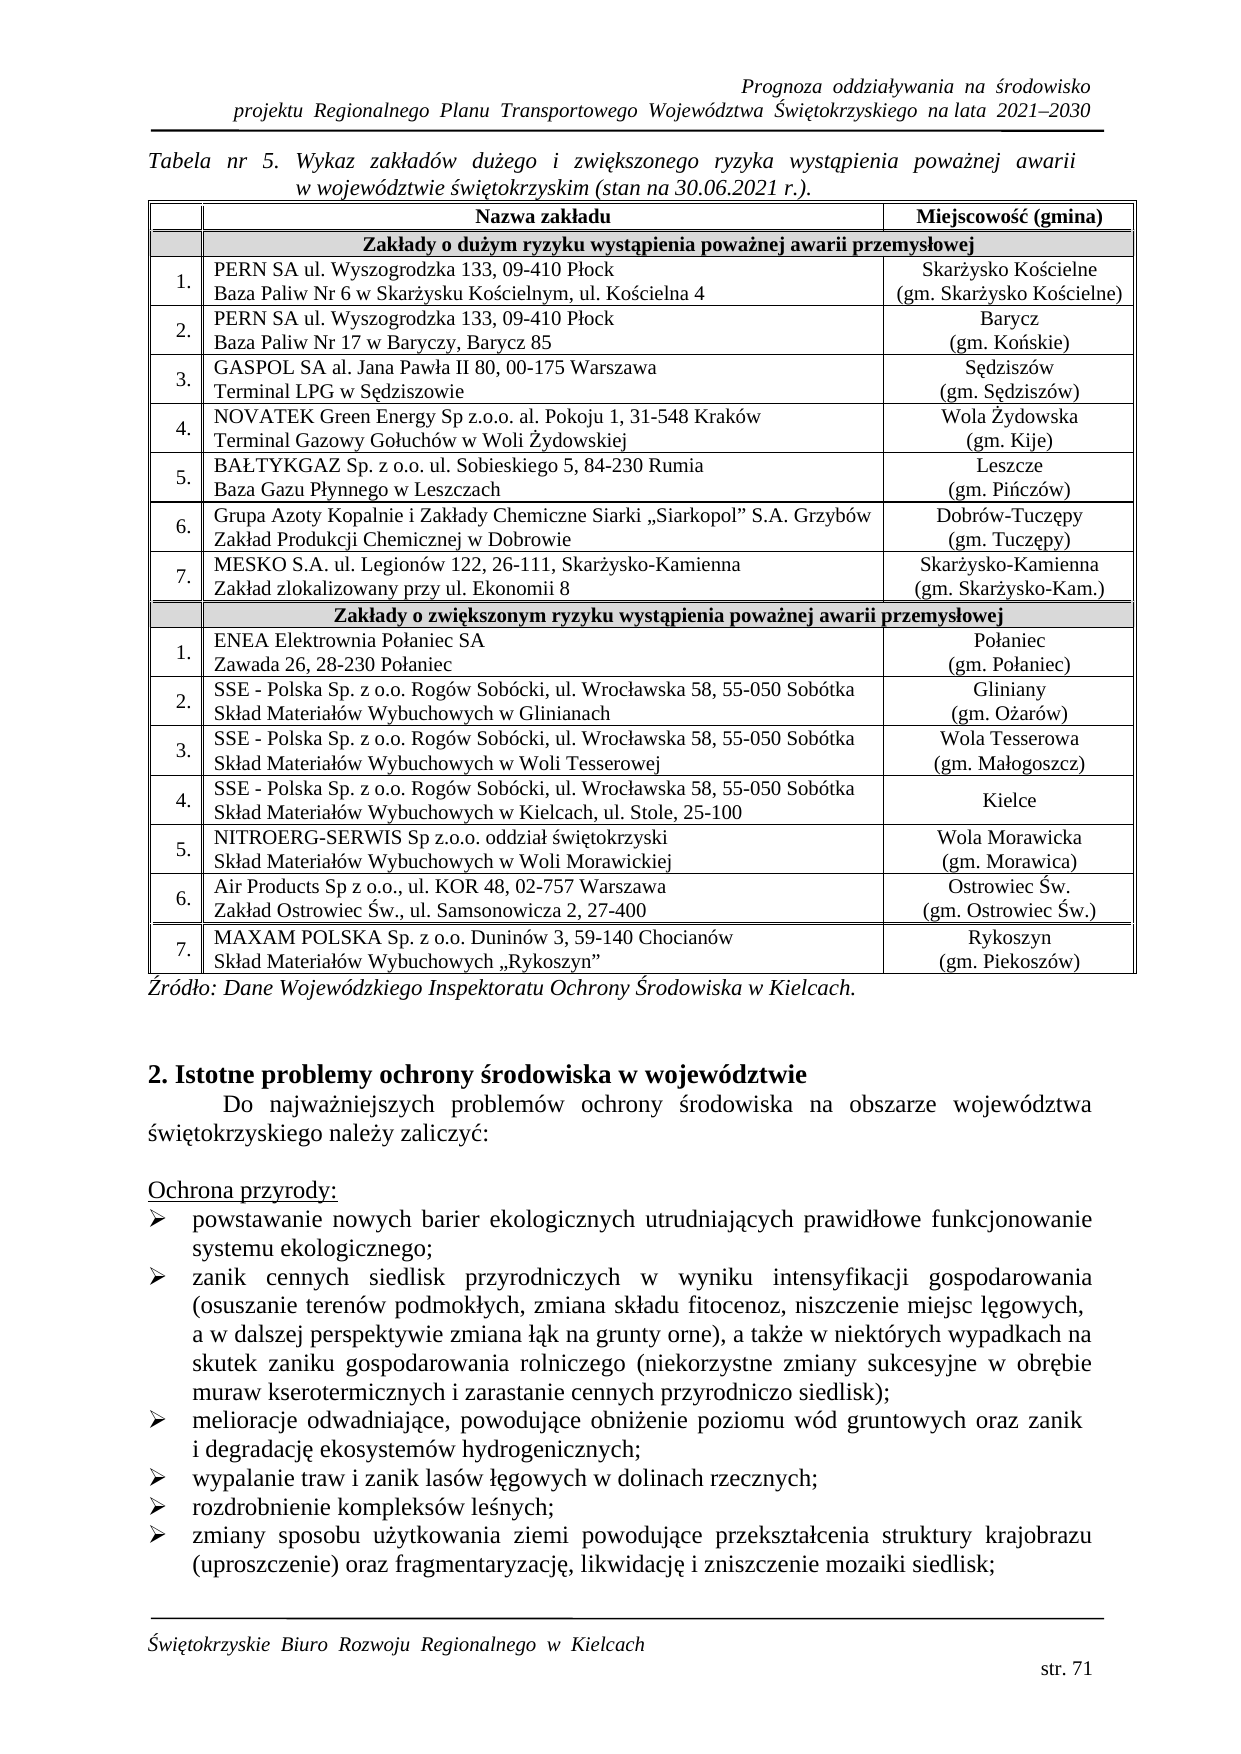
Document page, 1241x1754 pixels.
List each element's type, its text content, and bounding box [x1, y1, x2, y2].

table_cell 5. [151, 453, 201, 501]
table_cell BAŁTYKGAZ Sp. z o.o. ul. Sobieskiego 5, 84-230 Rumia Baza Gazu Płynnego w Leszczach [204, 453, 883, 501]
table_cell Połaniec (gm. Połaniec) [884, 628, 1133, 676]
list zmiany sposobu użytkowania ziemi powodujące przekształcenia struktury krajobrazu (uproszczenie) oraz fragmentaryzację, likwidację i zniszczenie mozaiki siedlisk; [148, 1521, 1093, 1578]
table_cell 2. [151, 677, 201, 725]
table_cell [151, 600, 201, 627]
list zanik cennych siedlisk przyrodniczych w wyniku intensyfikacji gospodarowania (osuszanie terenów podmokłych, zmiana składu fitocenoz, niszczenie miejsc lęgowych, a w dalszej perspektywie zmiana łąk na grunty orne), a także w niektórych wypadkach na skutek zaniku gospodarowania rolniczego (niekorzystne zmiany sukcesyjne w obrębie muraw kserotermicznych i zarastanie cennych przyrodniczo siedlisk); [148, 1262, 1093, 1406]
table_cell [151, 229, 201, 256]
table_cell PERN SA ul. Wyszogrodzka 133, 09-410 Płock Baza Paliw Nr 6 w Skarżysku Kościelnym, ul. Kościelna 4 [204, 257, 883, 305]
table_cell Barycz (gm. Końskie) [884, 306, 1133, 354]
table_cell Air Products Sp z o.o., ul. KOR 48, 02-757 Warszawa Zakład Ostrowiec Św., ul. Samsonowicza 2, 27-400 [204, 874, 883, 922]
table_cell 4. [151, 404, 201, 452]
table_cell MESKO S.A. ul. Legionów 122, 26-111, Skarżysko-Kamienna Zakład zlokalizowany przy ul. Ekonomii 8 [204, 552, 883, 600]
table_cell Rykoszyn (gm. Piekoszów) [884, 922, 1135, 973]
table_cell ENEA Elektrownia Połaniec SA Zawada 26, 28-230 Połaniec [204, 628, 883, 676]
table_cell 7. [149, 922, 202, 973]
table_cell Wola Morawicka (gm. Morawica) [884, 825, 1133, 873]
table_cell Skarżysko Kościelne (gm. Skarżysko Kościelne) [884, 257, 1133, 305]
table_cell Ostrowiec Św. (gm. Ostrowiec Św.) [884, 874, 1133, 922]
table_cell 1. [151, 257, 201, 305]
table_cell Dobrów-Tuczępy (gm. Tuczępy) [884, 503, 1133, 551]
table_cell Wola Tesserowa (gm. Małogoszcz) [884, 726, 1133, 774]
table_cell Sędziszów (gm. Sędziszów) [884, 355, 1133, 403]
text Ochrona przyrody: [148, 1176, 1093, 1204]
table_cell 7. [151, 552, 201, 600]
table_cell 3. [151, 726, 201, 774]
table_header Nazwa zakładu [203, 204, 883, 228]
list wypalanie traw i zanik lasów łęgowych w dolinach rzecznych; [148, 1463, 1093, 1492]
table_cell 1. [151, 628, 201, 676]
table_cell SSE - Polska Sp. z o.o. Rogów Sobócki, ul. Wrocławska 58, 55-050 Sobótka Skład Materiałów Wybuchowych w Glinianach [204, 677, 883, 725]
table_cell NITROERG-SERWIS Sp z.o.o. oddział świętokrzyski Skład Materiałów Wybuchowych w Woli Morawickiej [204, 825, 883, 873]
list melioracje odwadniające, powodujące obniżenie poziomu wód gruntowych oraz zanik i degradację ekosystemów hydrogenicznych; [148, 1406, 1093, 1463]
table_cell Skarżysko-Kamienna (gm. Skarżysko-Kam.) [884, 552, 1133, 600]
table_header [151, 204, 202, 228]
text Tabela nr 5. Wykaz zakładów dużego i zwiększonego ryzyka wystąpienia poważnej awarii w województwie świętokrzyskim (stan na 30.06.2021 r.). [148, 148, 1093, 200]
table_cell 5. [151, 825, 201, 873]
table_cell 6. [151, 503, 201, 551]
table_cell 6. [151, 874, 201, 922]
table_cell PERN SA ul. Wyszogrodzka 133, 09-410 Płock Baza Paliw Nr 17 w Baryczy, Barycz 85 [204, 306, 883, 354]
table_cell SSE - Polska Sp. z o.o. Rogów Sobócki, ul. Wrocławska 58, 55-050 Sobótka Skład Materiałów Wybuchowych w Woli Tesserowej [204, 726, 883, 774]
table_cell Leszcze (gm. Pińczów) [884, 453, 1133, 501]
table_cell Wola Żydowska (gm. Kije) [884, 404, 1133, 452]
table_cell Grupa Azoty Kopalnie i Zakłady Chemiczne Siarki „Siarkopol” S.A. Grzybów Zakład Produkcji Chemicznej w Dobrowie [204, 503, 883, 551]
text 2. Istotne problemy ochrony środowiska w województwie [148, 1058, 1093, 1089]
list powstawanie nowych barier ekologicznych utrudniających prawidłowe funkcjonowanie systemu ekologicznego; [148, 1204, 1093, 1262]
list rozdrobnienie kompleksów leśnych; [148, 1492, 1093, 1521]
table_header Miejscowość (gmina) [884, 204, 1133, 228]
table_cell Zakłady o zwiększonym ryzyku wystąpienia poważnej awarii przemysłowej [204, 600, 1133, 627]
table_cell Zakłady o dużym ryzyku wystąpienia poważnej awarii przemysłowej [204, 229, 1133, 256]
table_cell 3. [151, 355, 201, 403]
table_cell 2. [151, 306, 201, 354]
table_cell 4. [151, 776, 201, 824]
table_cell Gliniany (gm. Ożarów) [884, 677, 1133, 725]
table_cell Kielce [884, 776, 1133, 824]
table_cell NOVATEK Green Energy Sp z.o.o. al. Pokoju 1, 31-548 Kraków Terminal Gazowy Gołuchów w Woli Żydowskiej [204, 404, 883, 452]
table_cell SSE - Polska Sp. z o.o. Rogów Sobócki, ul. Wrocławska 58, 55-050 Sobótka Skład Materiałów Wybuchowych w Kielcach, ul. Stole, 25-100 [204, 776, 883, 824]
table_cell GASPOL SA al. Jana Pawła II 80, 00-175 Warszawa Terminal LPG w Sędziszowie [204, 355, 883, 403]
table_cell MAXAM POLSKA Sp. z o.o. Duninów 3, 59-140 Chocianów Skład Materiałów Wybuchowych „Rykoszyn” [204, 925, 883, 973]
text Do najważniejszych problemów ochrony środowiska na obszarze województwa świętokrzyskiego należy zaliczyć: [148, 1089, 1093, 1147]
text Źródło: Dane Wojewódzkiego Inspektoratu Ochrony Środowiska w Kielcach. [148, 974, 1093, 1001]
